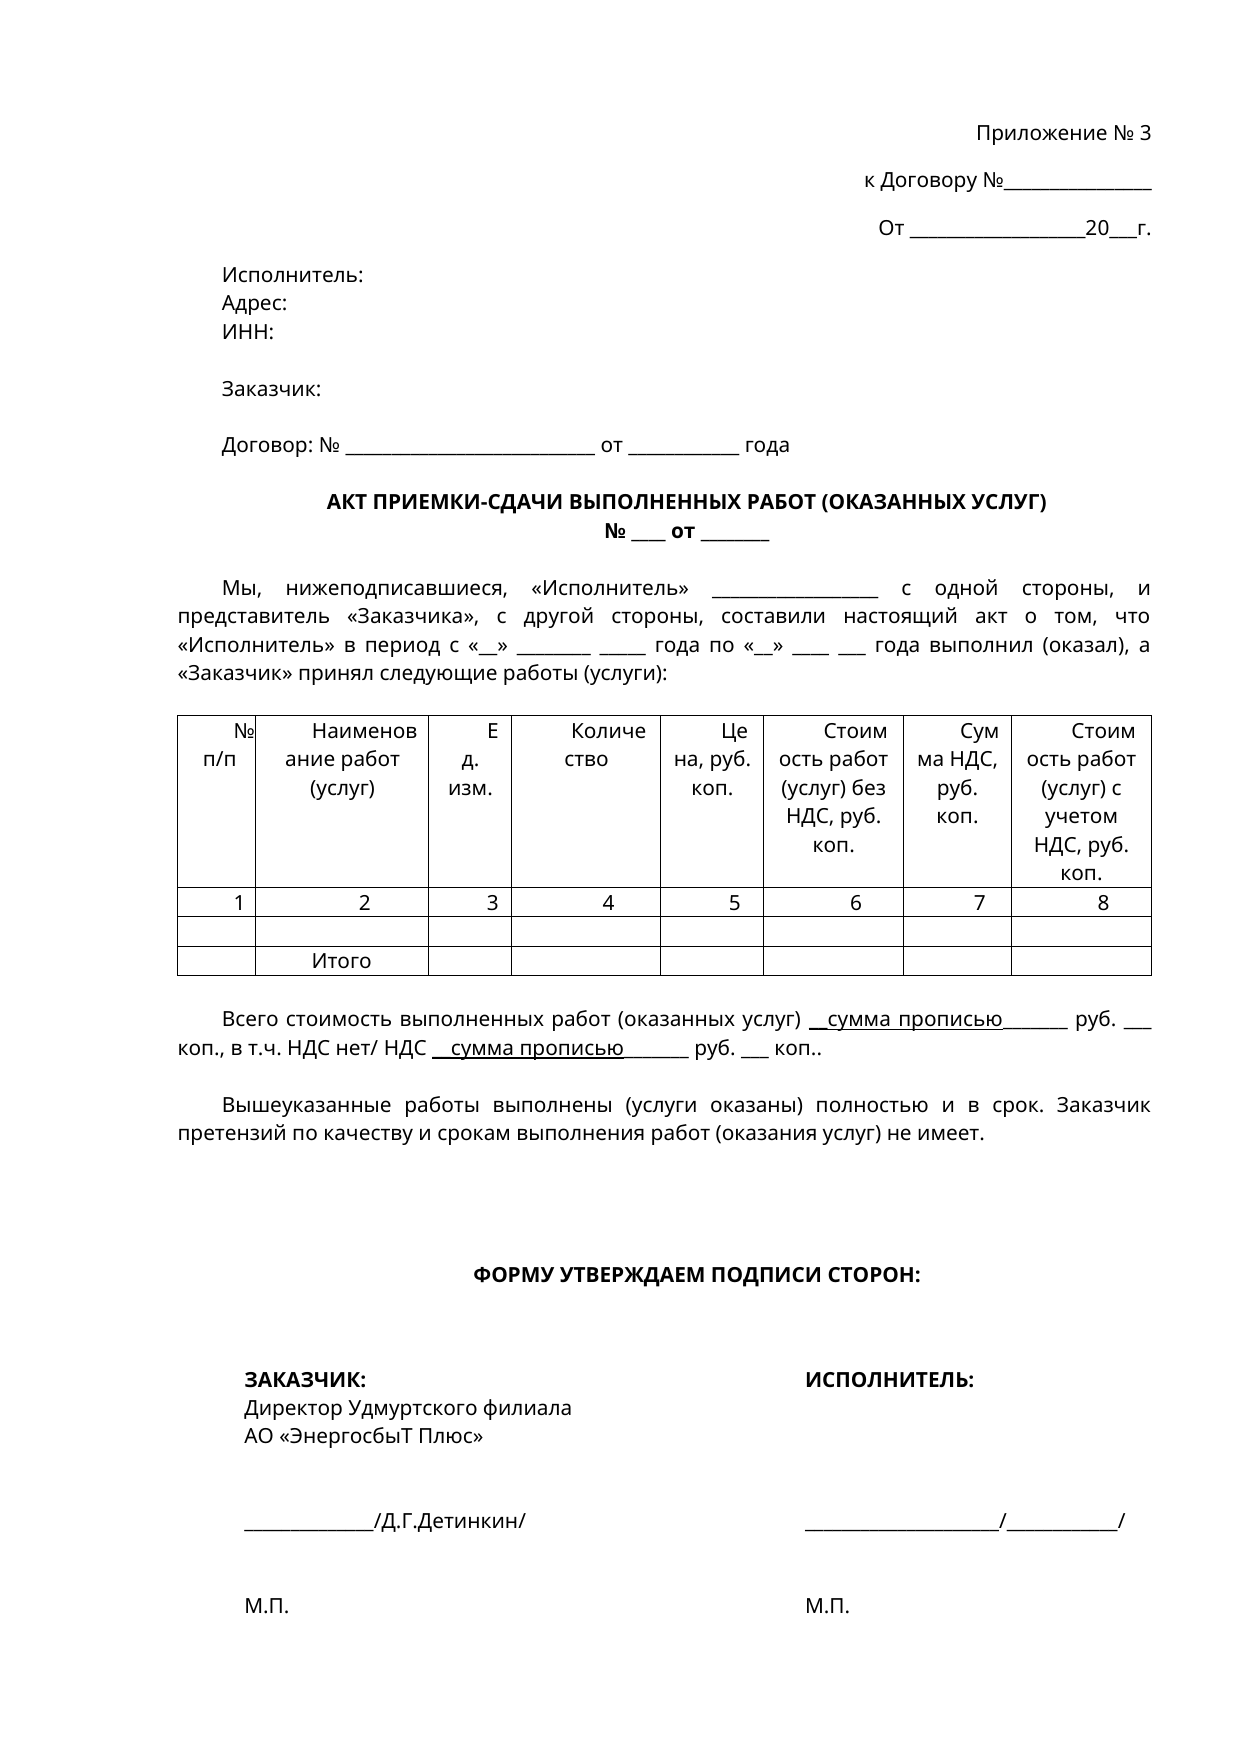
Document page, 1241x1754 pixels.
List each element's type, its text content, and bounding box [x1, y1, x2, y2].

table_header Наименование работ (услуг) [256, 716, 428, 887]
table_cell [178, 917, 255, 946]
table_header ИСПОЛНИТЕЛЬ: _____________________/____________/ [749, 1336, 1207, 1563]
table_cell [661, 917, 763, 946]
table_cell [661, 947, 763, 975]
table_cell 3 [429, 888, 511, 916]
text От ___________________20___г. [177, 213, 1152, 241]
table_header Количество [512, 716, 660, 887]
text Приложение № 3 [177, 118, 1152, 147]
table_cell 4 [512, 888, 660, 916]
table_cell 7 [904, 888, 1011, 916]
table_cell [1012, 947, 1151, 975]
table_cell М.П. [189, 1563, 749, 1620]
table_cell 8 [1012, 888, 1151, 916]
text № ____ от ________ [177, 516, 1152, 544]
table_cell 1 [178, 888, 255, 916]
text Исполнитель: [177, 260, 1152, 288]
table_cell [512, 917, 660, 946]
text Договор: № ___________________________ от ____________ года [177, 431, 1152, 459]
text Всего стоимость выполненных работ (оказанных услуг) __сумма прописью_______ руб. ___ коп., в т.ч. НДС нет/ НДС __сумма прописью_______ руб. ___ коп.. [177, 1004, 1152, 1061]
table_cell Итого [256, 947, 428, 975]
table_cell [429, 917, 511, 946]
table_cell 5 [661, 888, 763, 916]
table_header Стоимость работ (услуг) без НДС, руб. коп. [764, 716, 903, 887]
table_cell М.П. [749, 1563, 1207, 1620]
table_cell 2 [256, 888, 428, 916]
text АКТ ПРИЕМКИ-СДАЧИ ВЫПОЛНЕННЫХ РАБОТ (ОКАЗАННЫХ УСЛУГ) [177, 487, 1152, 516]
text ФОРМУ УТВЕРЖДАЕМ ПОДПИСИ СТОРОН: [177, 1261, 1152, 1289]
table_header № п/п [178, 716, 255, 887]
table_cell [764, 917, 903, 946]
table_cell [178, 947, 255, 975]
table_header Ед. изм. [429, 716, 511, 887]
table_header ЗАКАЗЧИК: Директор Удмуртского филиала АО «ЭнергосбыТ Плюс» ______________/Д.Г.Детинкин/ [189, 1336, 749, 1563]
table_cell 6 [764, 888, 903, 916]
text к Договору №________________ [177, 165, 1152, 194]
text Заказчик: [177, 374, 1152, 402]
text ИНН: [177, 317, 1152, 345]
table_cell [764, 947, 903, 975]
table_cell [429, 947, 511, 975]
table_cell [904, 947, 1011, 975]
text Адрес: [177, 288, 1152, 317]
text Мы, нижеподписавшиеся, «Исполнитель» __________________ с одной стороны, и представитель «Заказчика», с другой стороны, составили настоящий акт о том, что «Исполнитель» в период с «__» ________ _____ года по «__» ____ ___ года выполнил (оказал), а «Заказчик» принял следующие работы (услуги): [177, 573, 1152, 687]
table_cell [904, 917, 1011, 946]
text Вышеуказанные работы выполнены (услуги оказаны) полностью и в срок. Заказчик претензий по качеству и срокам выполнения работ (оказания услуг) не имеет. [177, 1090, 1152, 1147]
table_header Стоимость работ (услуг) с учетом НДС, руб. коп. [1012, 716, 1151, 887]
table_cell [1012, 917, 1151, 946]
table_cell [512, 947, 660, 975]
table_cell [256, 917, 428, 946]
table_header Сумма НДС, руб. коп. [904, 716, 1011, 887]
table_header Цена, руб. коп. [661, 716, 763, 887]
